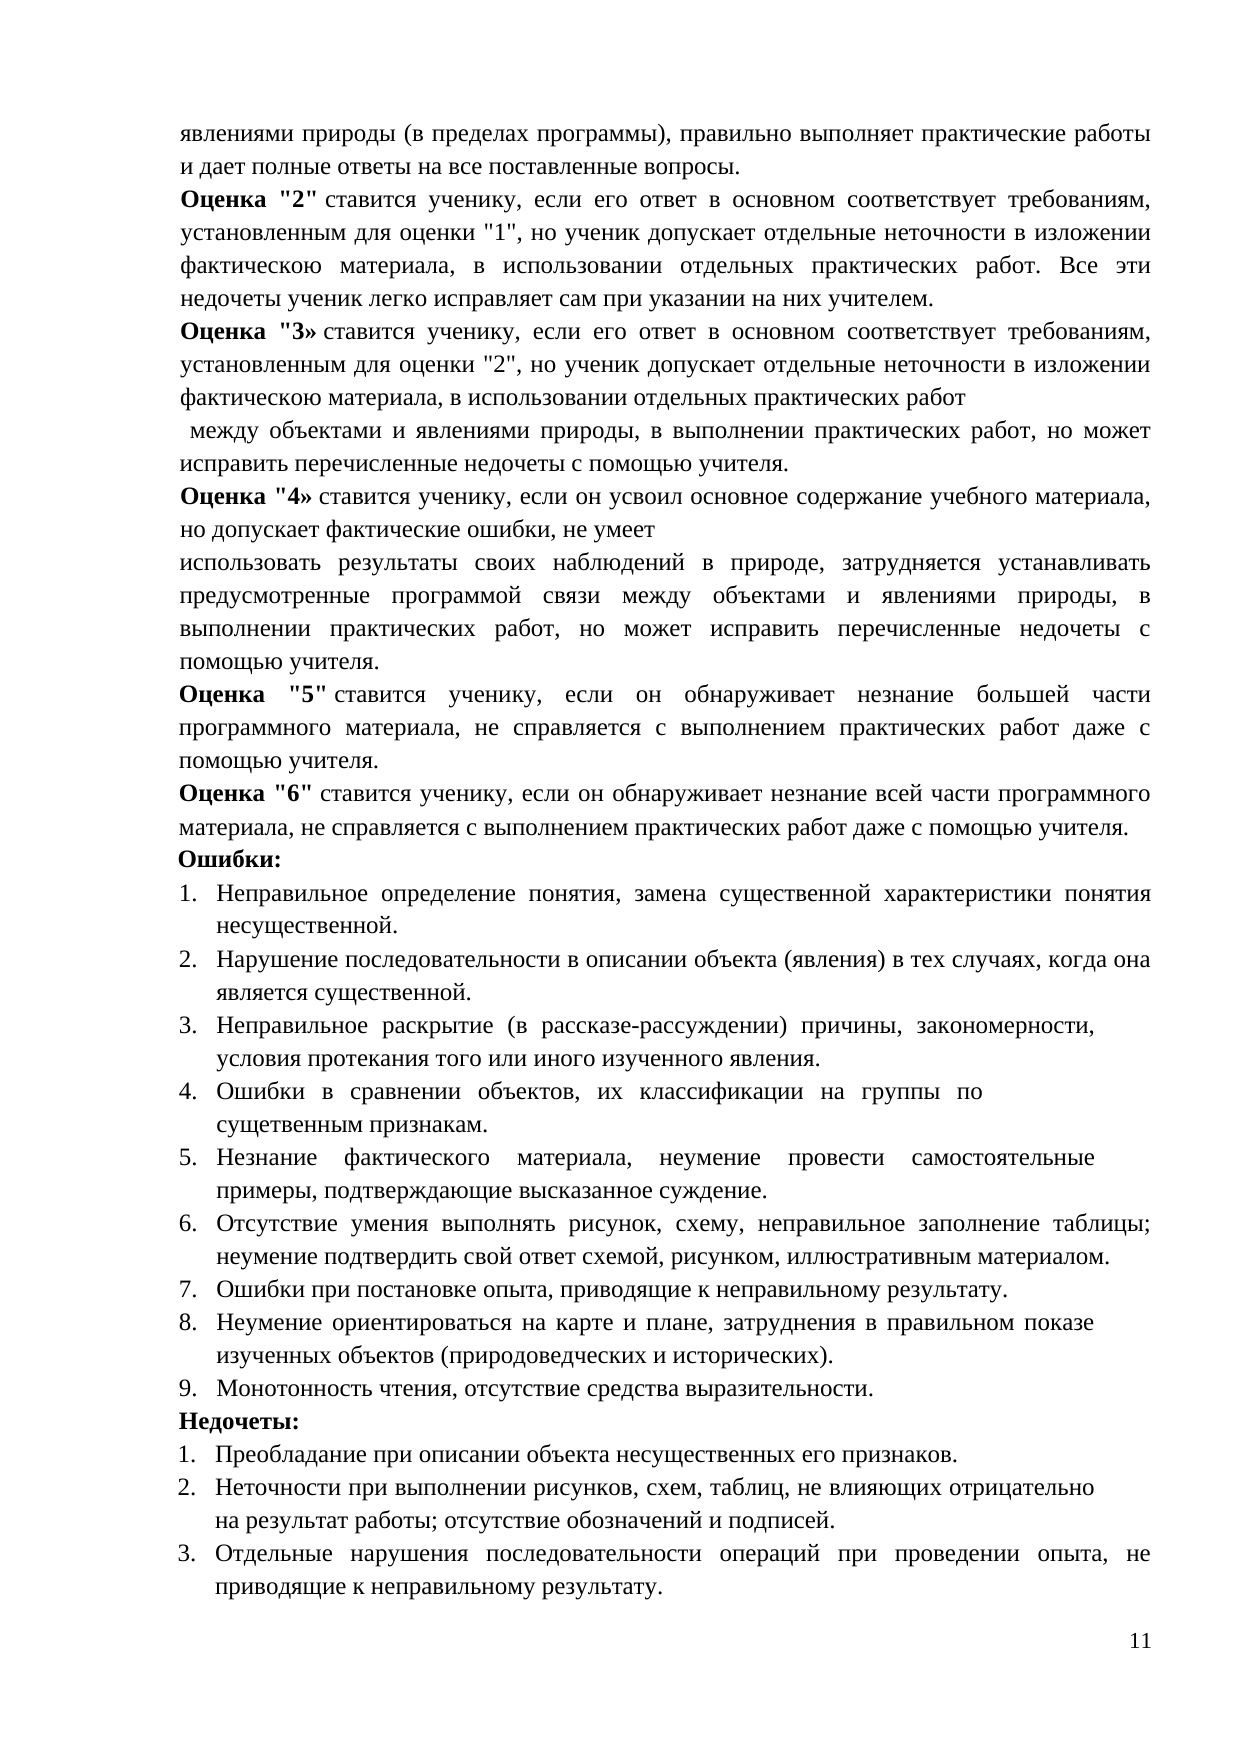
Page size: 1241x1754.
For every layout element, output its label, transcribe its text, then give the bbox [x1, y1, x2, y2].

list Неправильное определение понятия, замена существенной характеристики понятия несущественной. [178, 878, 1152, 939]
text Оценка "2" ставится ученику, если его ответ в основном соответствует требованиям, установленным для оценки "1", но ученик допускает отдельные неточности в изложении фактическою материала, в использовании отдельных практических работ. Все эти недочеты ученик легко исправляет сам при указании на них учителем. [180, 184, 1152, 312]
text Оценка "5" ставится ученику, если он обнаруживает незнание большей части программного материала, не справляется с выполнением практических работ даже с помощью учителя. [179, 679, 1152, 774]
list Нарушение последовательности в описании объекта (явления) в тех случаях, когда она является существенной. [178, 944, 1152, 1005]
list Отдельные нарушения последовательности операций при проведении опыта, не приводящие к неправильному результату. [177, 1538, 1152, 1600]
list Монотонность чтения, отсутствие средства выразительности. [178, 1373, 984, 1402]
list Отсутствие умения выполнять рисунок, схему, неправильное заполнение таблицы; неумение подтвердить свой ответ схемой, рисунком, иллюстративным материалом. [178, 1208, 1152, 1269]
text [180, 118, 1152, 180]
text между объектами и явлениями природы, в выполнении практических работ, но может исправить перечисленные недочеты с помощью учителя. [179, 415, 1152, 477]
text Недочеты: [179, 1406, 984, 1435]
text Ошибки: [177, 844, 1149, 873]
list Преобладание при описании объекта несущественных его признаков. [177, 1439, 1152, 1468]
text Оценка "3» ставится ученику, если его ответ в основном соответствует требованиям, установленным для оценки "2", но ученик допускает отдельные неточности в изложении фактическою материала, в использовании отдельных практических работ [180, 316, 1152, 411]
text Оценка "6" ставится ученику, если он обнаруживает незнание всей части программного материала, не справляется с выполнением практических работ даже с помощью учителя. [179, 778, 1152, 840]
list Неправильное раскрытие (в рассказе-рассуждении) причины, закономерности, условия протекания того или иного изученного явления. [178, 1010, 1096, 1071]
list Незнание фактического материала, неумение провести самостоятельные примеры, подтверждающие высказанное суждение. [178, 1142, 1096, 1203]
list Ошибки при постановке опыта, приводящие к неправильному результату. [178, 1274, 1152, 1303]
text Оценка "4» ставится ученику, если он усвоил основное содержание учебного материала, но допускает фактические ошибки, не умеет [180, 481, 1152, 543]
list Неточности при выполнении рисунков, схем, таблиц, не влияющих отрицательно на результат работы; отсутствие обозначений и подписей. [177, 1472, 1096, 1534]
text использовать результаты своих наблюдений в природе, затрудняется устанавливать предусмотренные программой связи между объектами и явлениями природы, в выполнении практических работ, но может исправить перечисленные недочеты с помощью учителя. [179, 547, 1152, 675]
list Ошибки в сравнении объектов, их классификации на группы по сущетвенным признакам. [178, 1076, 984, 1137]
list Неумение ориентироваться на карте и плане, затруднения в правильном показе изученных объектов (природоведческих и исторических). [178, 1307, 1096, 1369]
